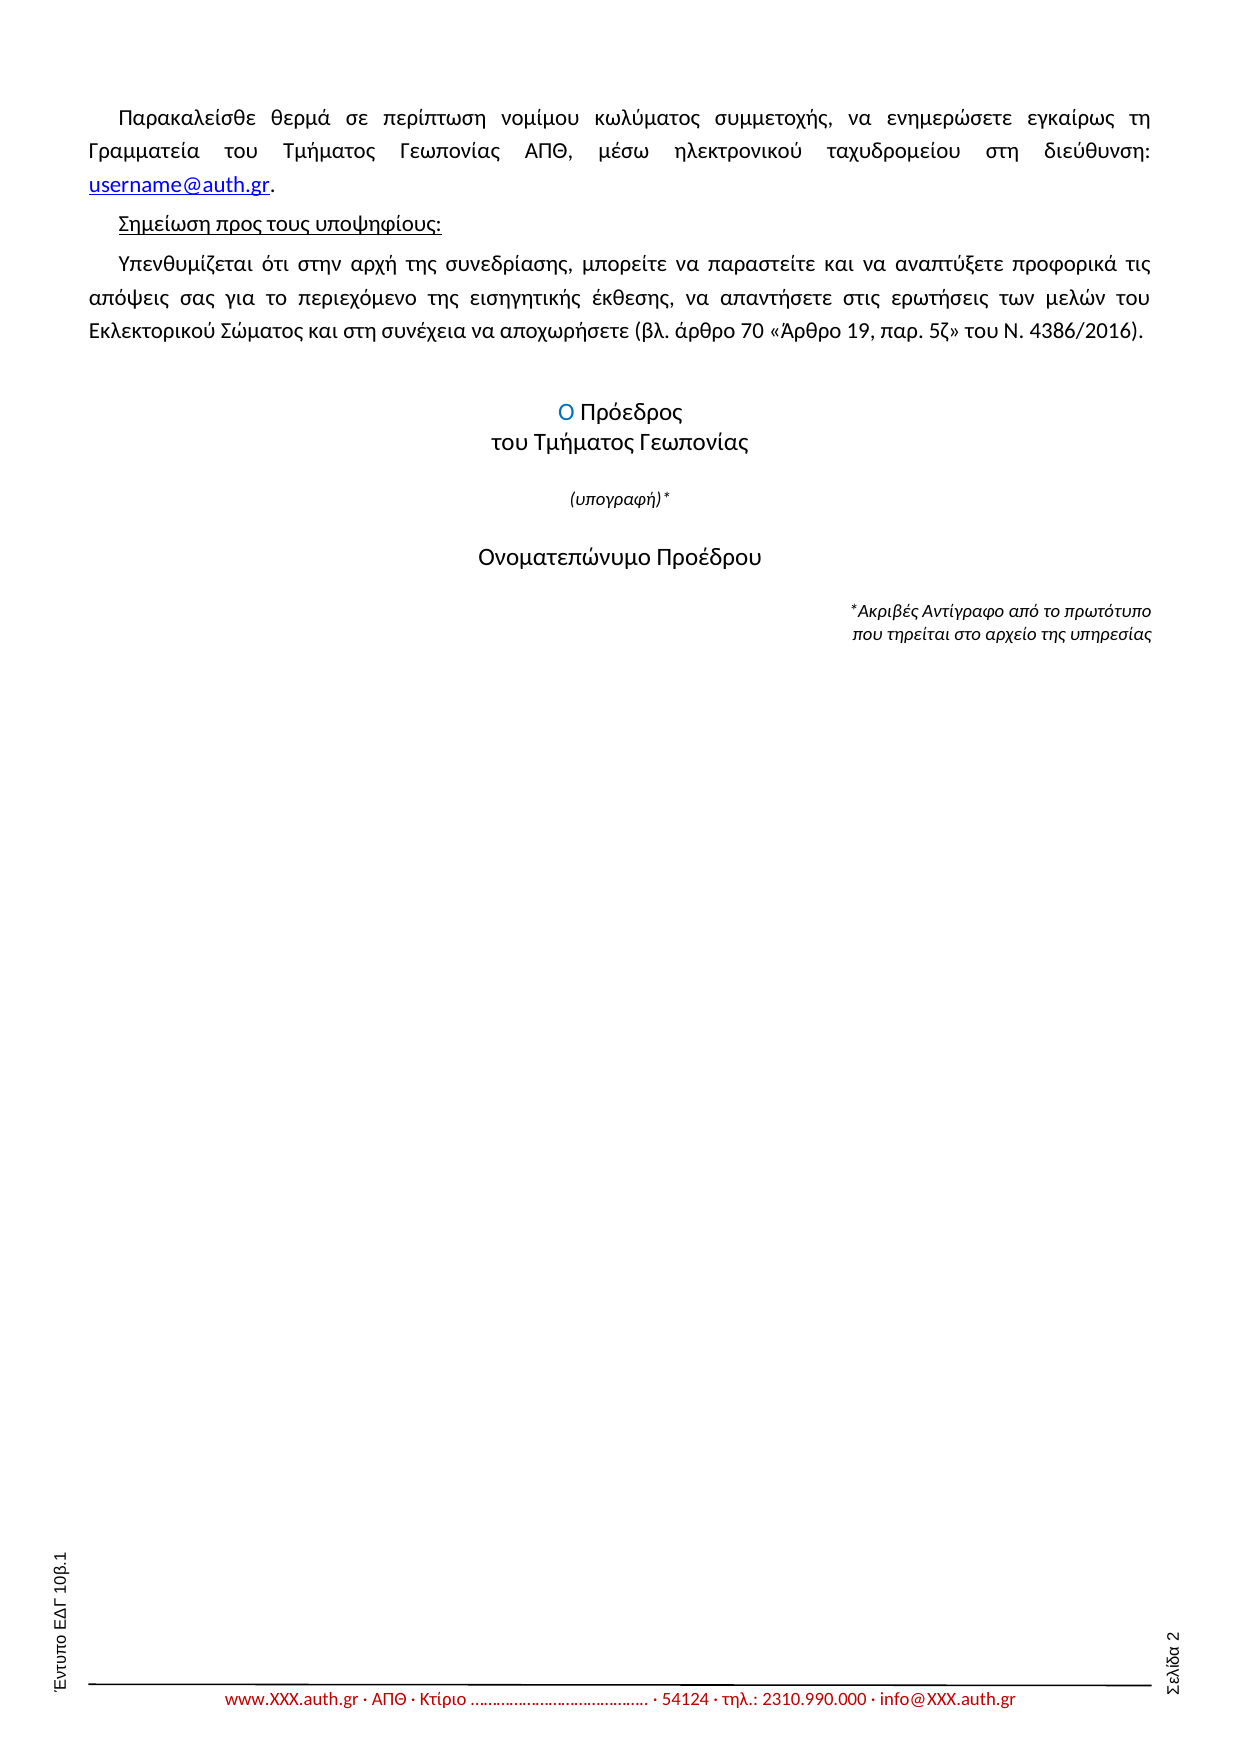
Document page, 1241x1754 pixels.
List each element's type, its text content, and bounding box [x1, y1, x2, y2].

text του Τμήματος Γεωπονίας [89, 426, 1152, 457]
text Ο Πρόεδρος [89, 396, 1152, 426]
text (υπογραφή)* [89, 487, 1152, 510]
text *Ακριβές Αντίγραφο από το πρωτότυπο [89, 599, 1152, 622]
text Παρακαλείσθε θερμά σε περίπτωση νομίμου κωλύματος συμμετοχής, να ενημερώσετε εγκαίρως τη Γραμματεία του Τμήματος Γεωπονίας ΑΠΘ, μέσω ηλεκτρονικού ταχυδρομείου στη διεύθυνση: username@auth.gr. [89, 103, 1152, 198]
text που τηρείται στο αρχείο της υπηρεσίας [89, 622, 1152, 645]
text Υπενθυμίζεται ότι στην αρχή της συνεδρίασης, μπορείτε να παραστείτε και να αναπτύξετε προφορικά τις απόψεις σας για το περιεχόμενο της εισηγητικής έκθεσης, να απαντήσετε στις ερωτήσεις των μελών του Εκλεκτορικού Σώματος και στη συνέχεια να αποχωρήσετε (βλ. άρθρο 70 «Άρθρο 19, παρ. 5ζ» του Ν. 4386/2016). [89, 249, 1152, 344]
text Σημείωση προς τους υποψηφίους: [89, 209, 1152, 237]
text Ονοματεπώνυμο Προέδρου [89, 541, 1152, 571]
